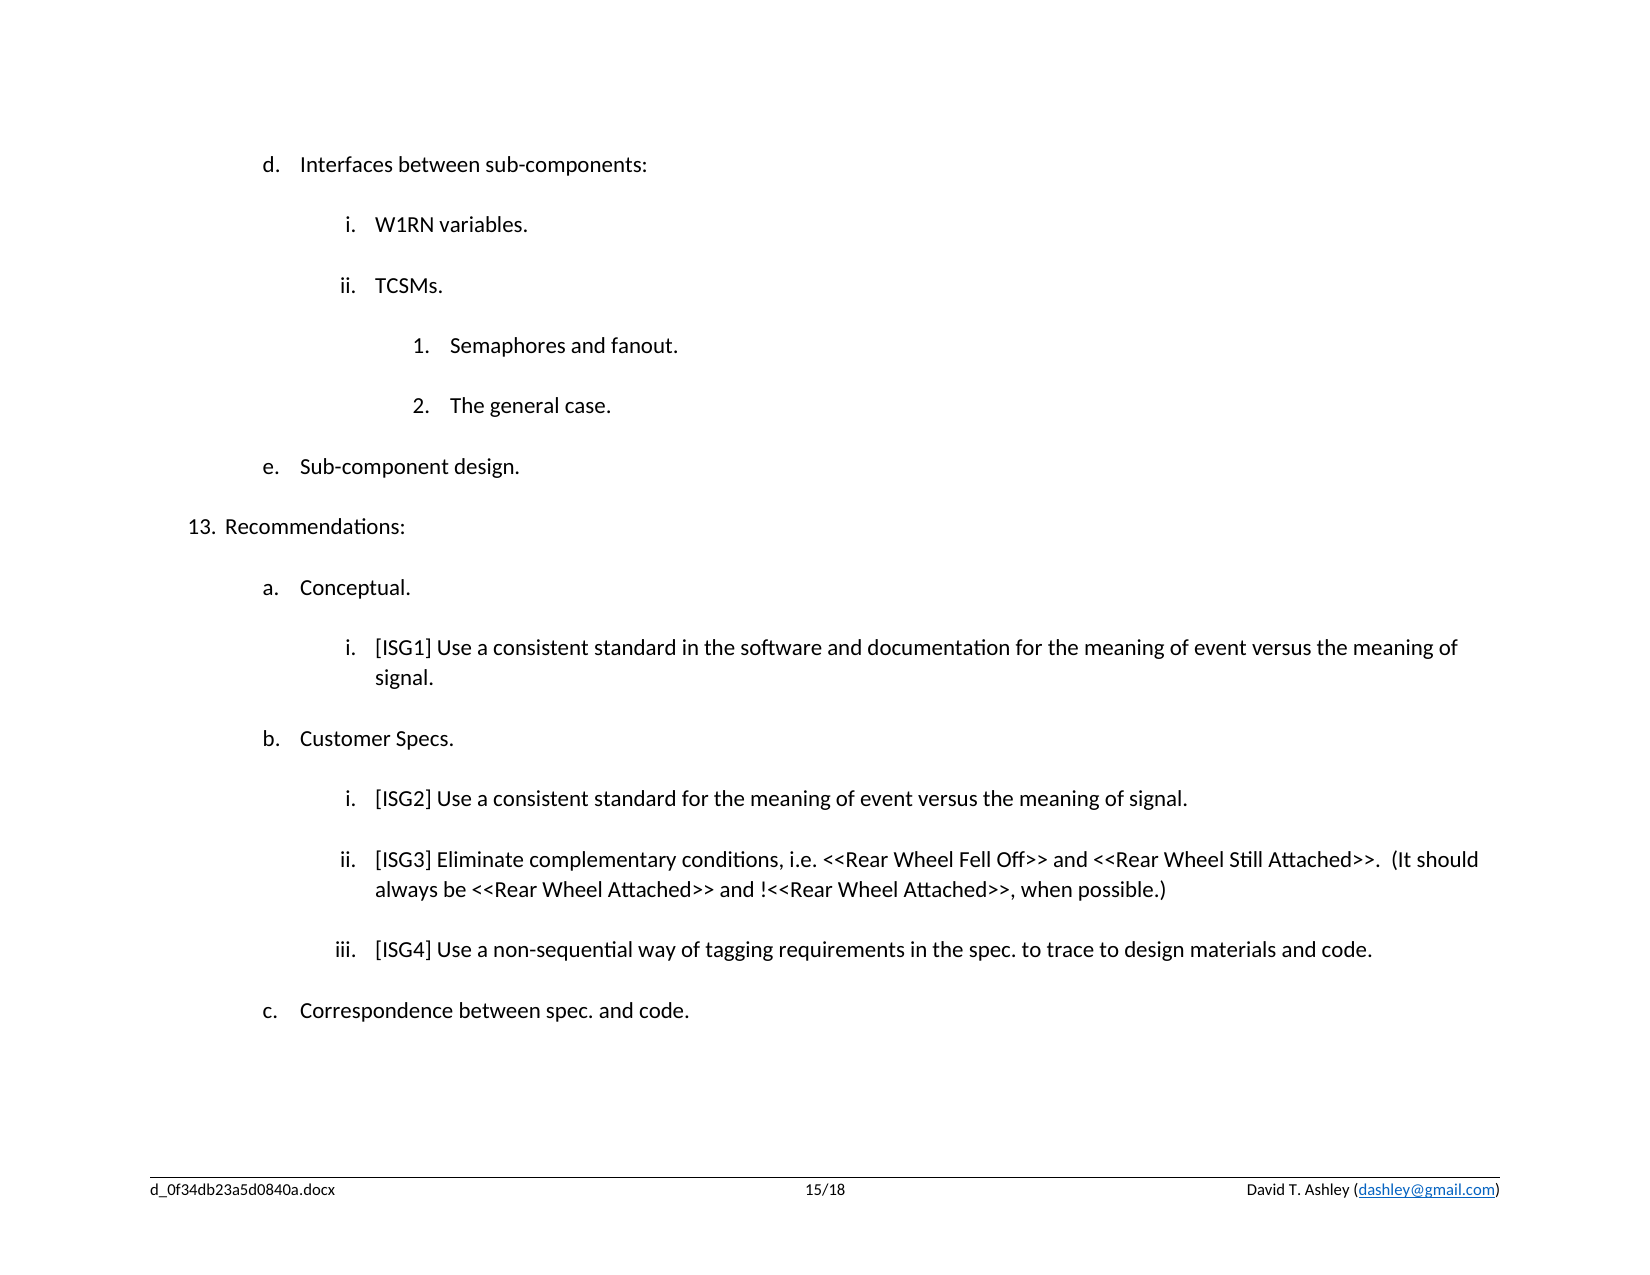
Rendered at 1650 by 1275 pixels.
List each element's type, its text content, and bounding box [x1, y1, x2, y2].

list W1RN variables. [356, 210, 1500, 269]
list Semaphores and fanout. [412, 331, 1500, 389]
list [ISG4] Use a non-sequential way of tagging requirements in the spec. to trace to design materials and code. [356, 935, 1500, 994]
list [ISG3] Eliminate complementary conditions, i.e. <<Rear Wheel Fell Off>> and <<Rear Wheel Still Attached>>. (It should always be <<Rear Wheel Attached>> and !<<Rear Wheel Attached>>, when possible.) [356, 845, 1500, 933]
list The general case. [412, 392, 1500, 450]
list TCSMs. [356, 271, 1500, 329]
list Conceptual. [262, 573, 1500, 631]
list Sub-component design. [262, 452, 1500, 510]
list [ISG2] Use a consistent standard for the meaning of event versus the meaning of signal. [356, 784, 1500, 843]
list Correspondence between spec. and code. [262, 996, 1500, 1054]
list Interfaces between sub-components: [262, 150, 1500, 208]
list [ISG1] Use a consistent standard in the software and documentation for the meaning of event versus the meaning of signal. [356, 633, 1500, 722]
list Recommendations: [187, 512, 1500, 571]
list Customer Specs. [262, 724, 1500, 782]
